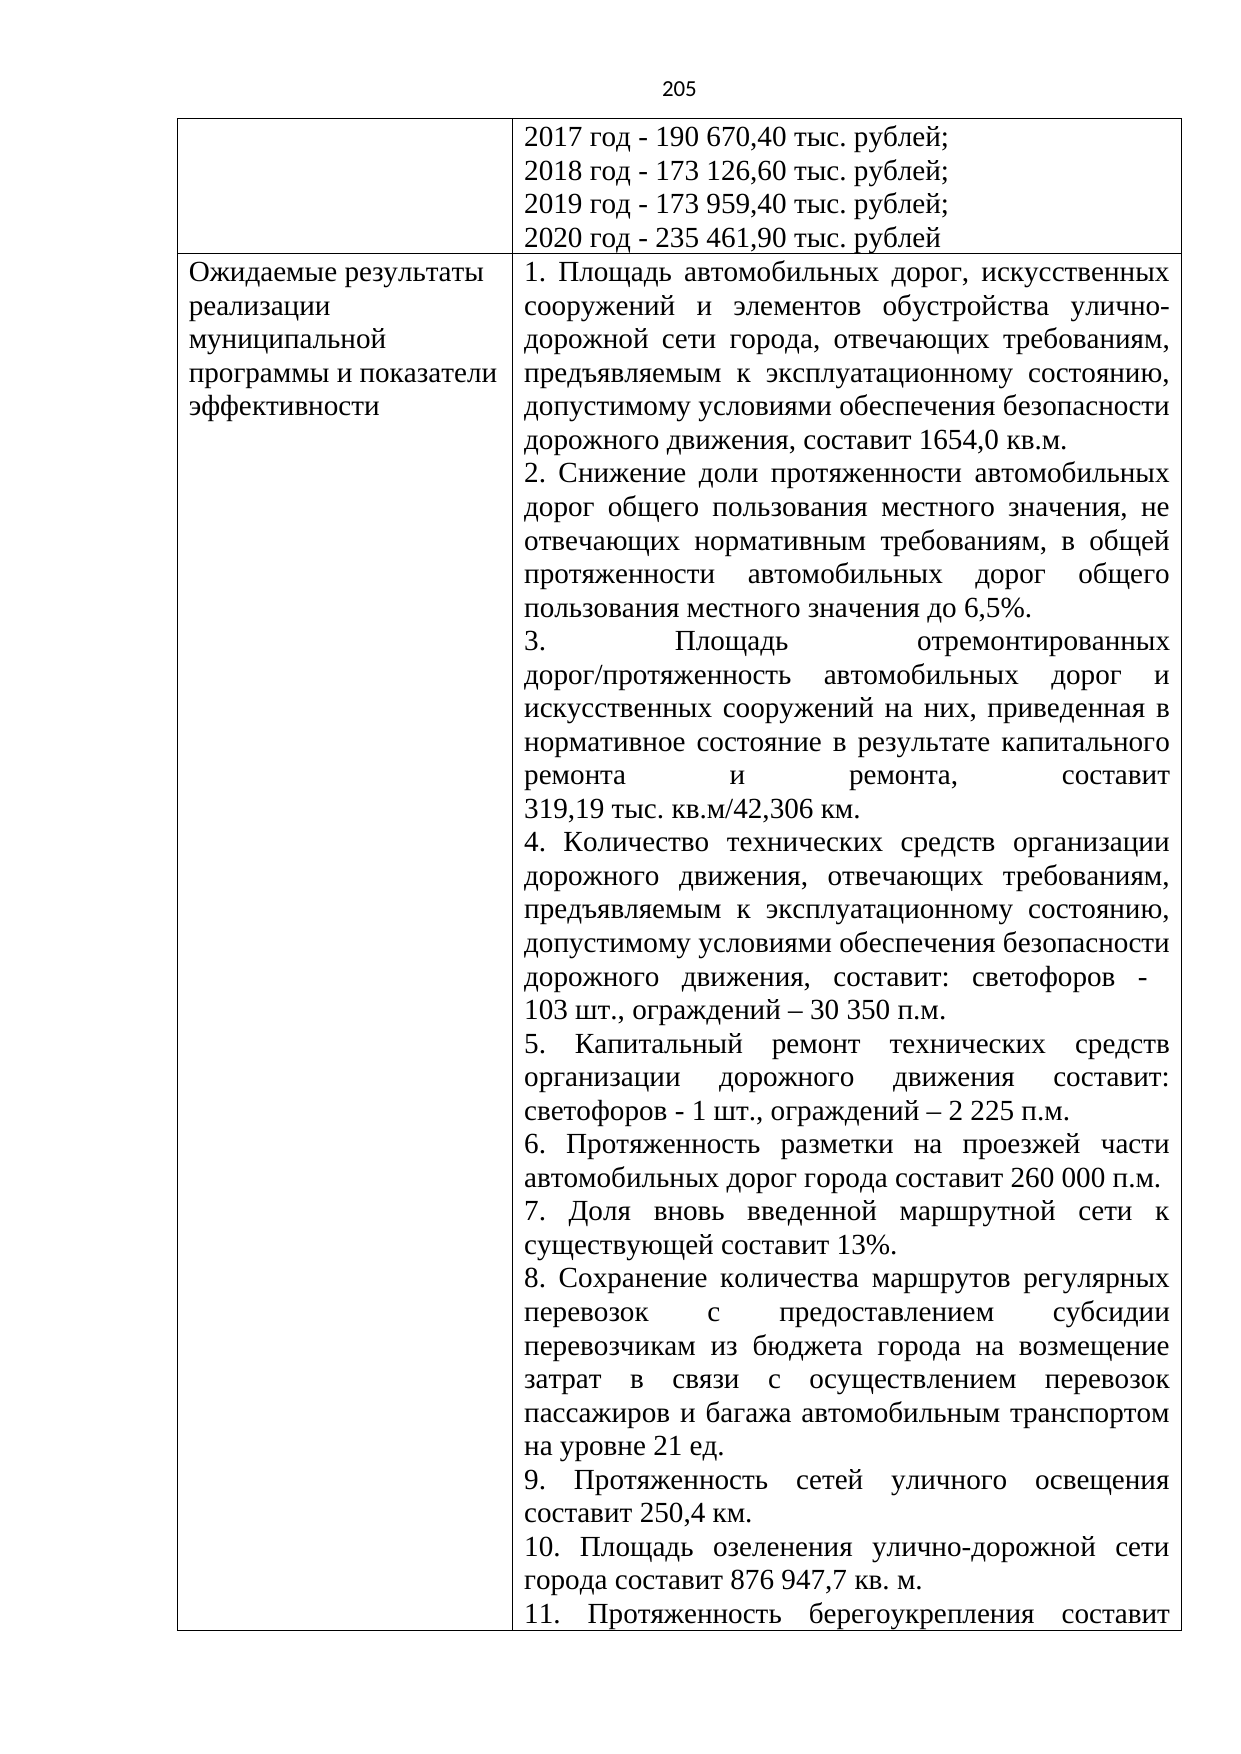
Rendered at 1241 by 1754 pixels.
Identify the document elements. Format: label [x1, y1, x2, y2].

table_cell [513, 254, 1181, 1629]
table_cell [513, 119, 1181, 253]
table_cell [178, 254, 512, 1629]
table_cell [178, 119, 512, 253]
